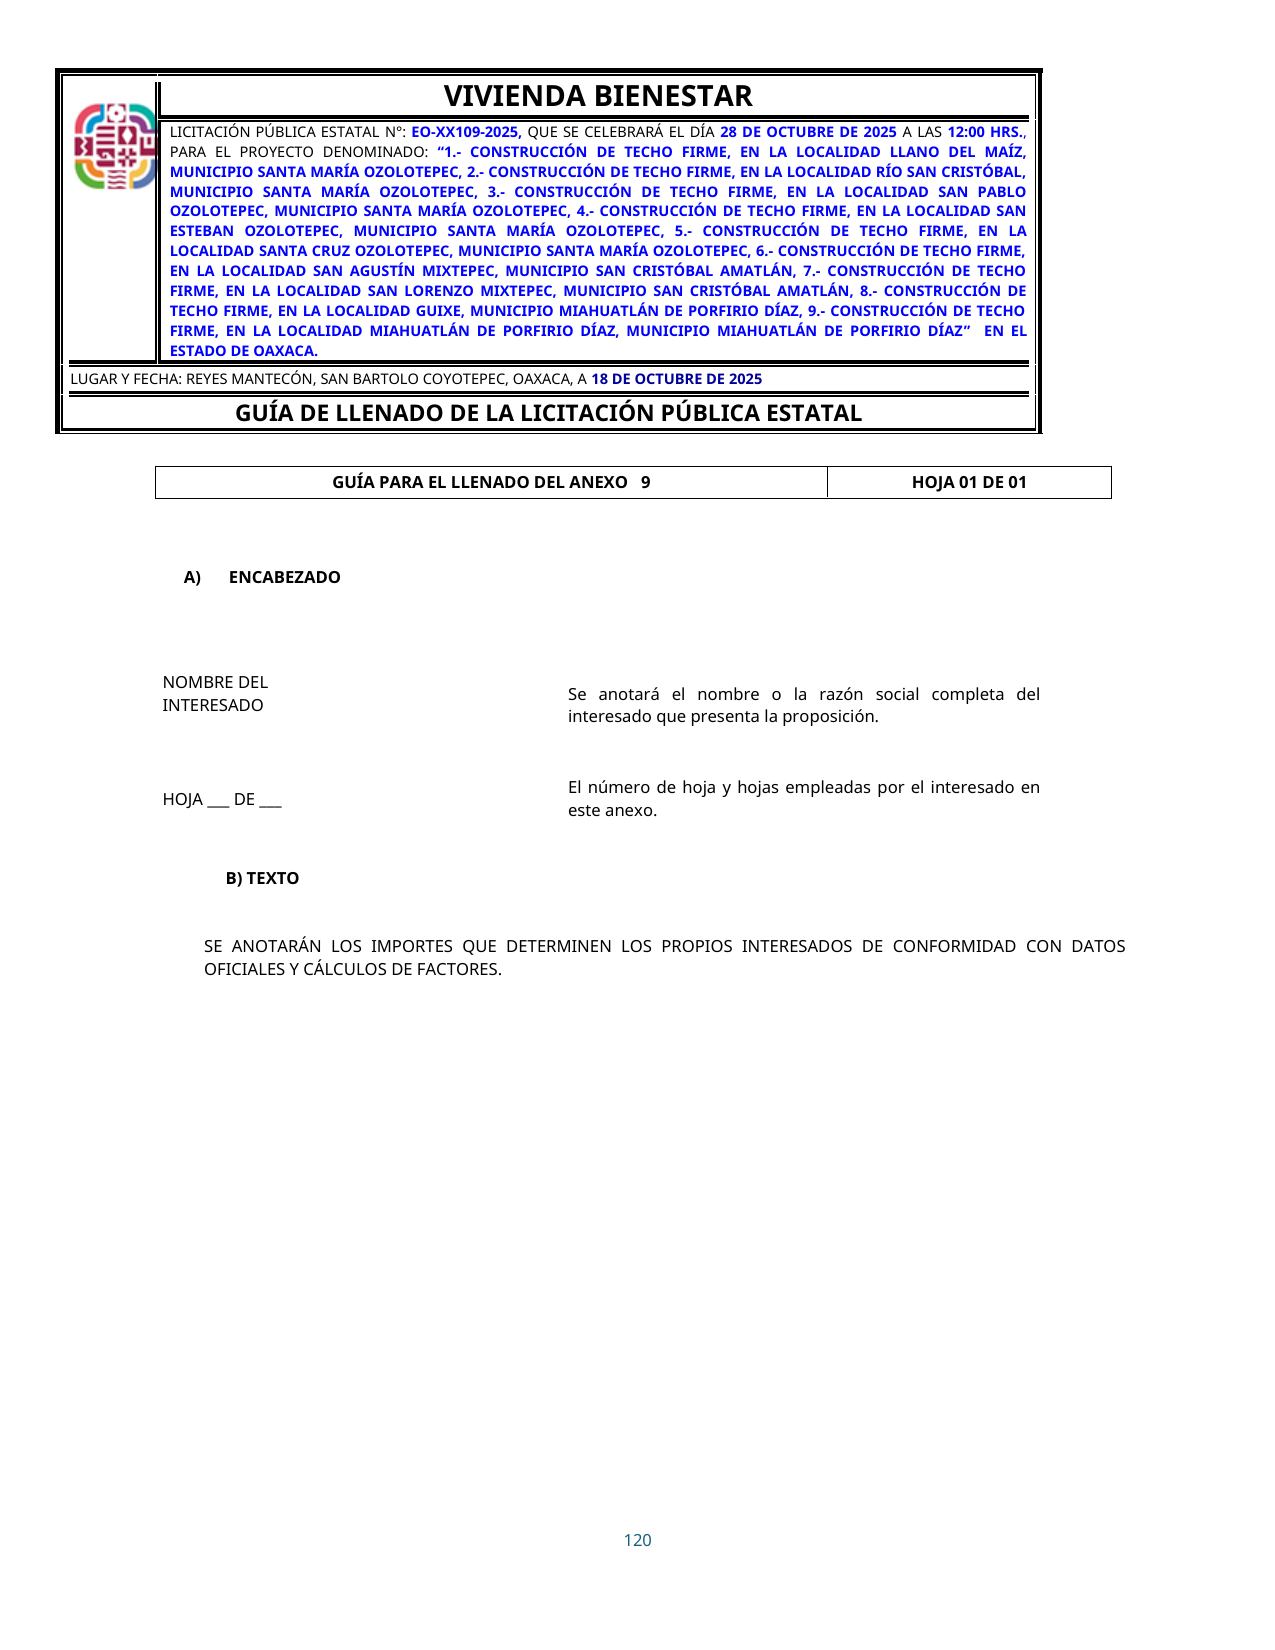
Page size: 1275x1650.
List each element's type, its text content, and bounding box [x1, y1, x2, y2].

picture [157, 96, 170, 195]
picture [161, 122, 170, 195]
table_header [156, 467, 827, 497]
picture [63, 96, 155, 195]
picture [161, 96, 170, 115]
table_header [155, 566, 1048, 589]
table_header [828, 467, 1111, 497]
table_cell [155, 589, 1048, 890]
text SE ANOTARÁN LOS IMPORTES QUE DETERMINEN LOS PROPIOS INTERESADOS DE CONFORMIDAD CON DATOS OFICIALES Y CÁLCULOS DE FACTORES. [204, 935, 1127, 981]
